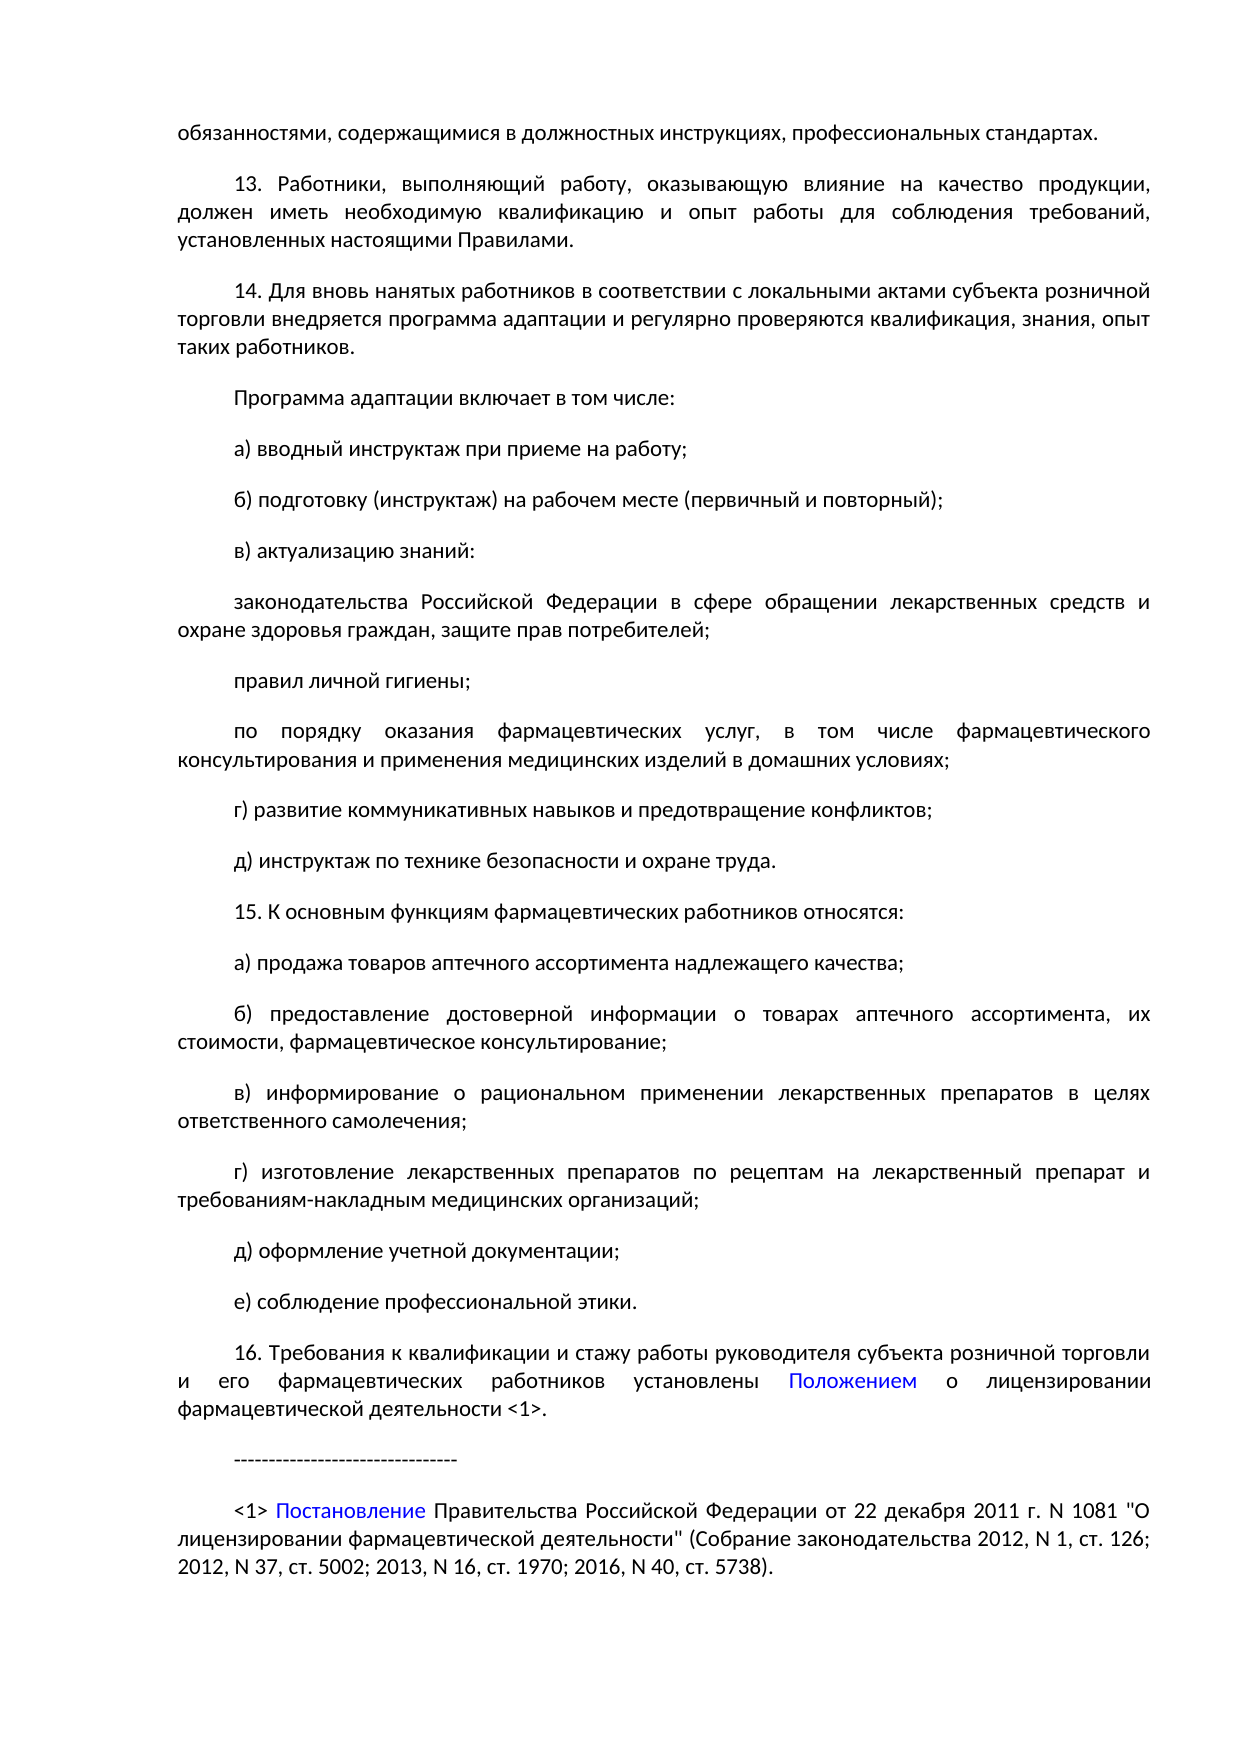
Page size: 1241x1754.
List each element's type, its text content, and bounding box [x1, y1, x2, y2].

text Программа адаптации включает в том числе: [177, 383, 1152, 411]
text е) соблюдение профессиональной этики. [177, 1287, 1152, 1315]
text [177, 118, 1152, 146]
text 15. К основным функциям фармацевтических работников относятся: [177, 897, 1152, 926]
text 14. Для вновь нанятых работников в соответствии с локальными актами субъекта розничной торговли внедряется программа адаптации и регулярно проверяются квалификация, знания, опыт таких работников. [177, 276, 1152, 360]
text -------------------------------- [177, 1445, 1152, 1473]
text в) актуализацию знаний: [177, 536, 1152, 564]
text законодательства Российской Федерации в сфере обращении лекарственных средств и охране здоровья граждан, защите прав потребителей; [177, 587, 1152, 643]
text 13. Работники, выполняющий работу, оказывающую влияние на качество продукции, должен иметь необходимую квалификацию и опыт работы для соблюдения требований, установленных настоящими Правилами. [177, 169, 1152, 253]
text в) информирование о рациональном применении лекарственных препаратов в целях ответственного самолечения; [177, 1078, 1152, 1134]
text по порядку оказания фармацевтических услуг, в том числе фармацевтического консультирования и применения медицинских изделий в домашних условиях; [177, 717, 1152, 773]
text г) развитие коммуникативных навыков и предотвращение конфликтов; [177, 796, 1152, 824]
text а) вводный инструктаж при приеме на работу; [177, 434, 1152, 462]
text 16. Требования к квалификации и стажу работы руководителя субъекта розничной торговли и его фармацевтических работников установлены Положением о лицензировании фармацевтической деятельности <1>. [177, 1338, 1152, 1422]
text б) предоставление достоверной информации о товарах аптечного ассортимента, их стоимости, фармацевтическое консультирование; [177, 999, 1152, 1055]
text д) инструктаж по технике безопасности и охране труда. [177, 847, 1152, 874]
text <1> Постановление Правительства Российской Федерации от 22 декабря 2011 г. N 1081 "О лицензировании фармацевтической деятельности" (Собрание законодательства 2012, N 1, ст. 126; 2012, N 37, ст. 5002; 2013, N 16, ст. 1970; 2016, N 40, ст. 5738). [177, 1496, 1152, 1580]
text правил личной гигиены; [177, 666, 1152, 694]
text а) продажа товаров аптечного ассортимента надлежащего качества; [177, 948, 1152, 976]
text г) изготовление лекарственных препаратов по рецептам на лекарственный препарат и требованиям-накладным медицинских организаций; [177, 1157, 1152, 1213]
text д) оформление учетной документации; [177, 1236, 1152, 1264]
text б) подготовку (инструктаж) на рабочем месте (первичный и повторный); [177, 485, 1152, 513]
